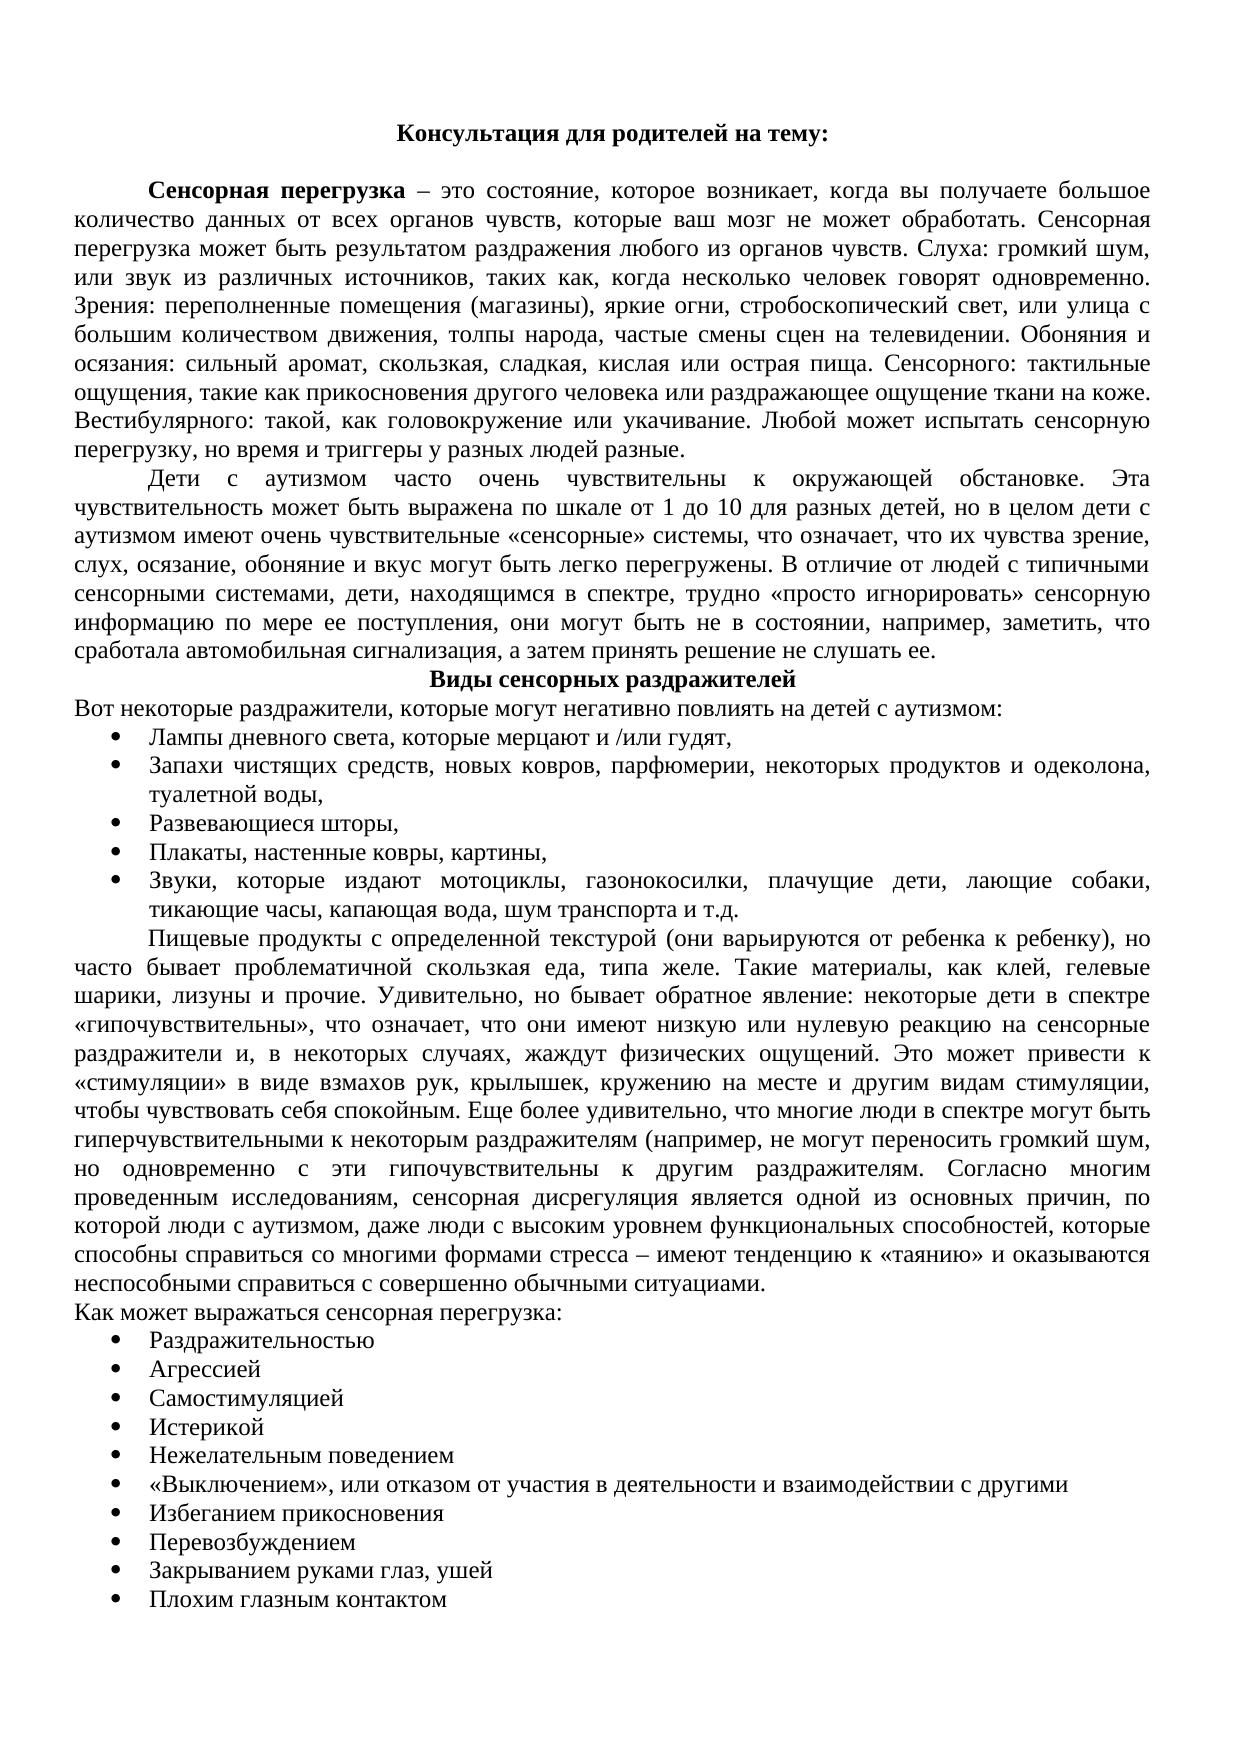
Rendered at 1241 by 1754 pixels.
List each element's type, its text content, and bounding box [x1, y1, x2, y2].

list Нежелательным поведением [111, 1441, 1152, 1469]
list Звуки, которые издают мотоциклы, газонокосилки, плачущие дети, лающие собаки, тикающие часы, капающая вода, шум транспорта и т.д. [111, 866, 1152, 923]
list Запахи чистящих средств, новых ковров, парфюмерии, некоторых продуктов и одеколона, туалетной воды, [111, 751, 1152, 808]
list Развевающиеся шторы, [111, 808, 1152, 837]
list «Выключением», или отказом от участия в деятельности и взаимодействии с другими [111, 1469, 1152, 1498]
text Как может выражаться сенсорная перегрузка: [74, 1297, 1152, 1326]
list Самостимуляцией [111, 1383, 1152, 1412]
text Вот некоторые раздражители, которые могут негативно повлиять на детей с аутизмом: [74, 693, 1152, 722]
list Истерикой [111, 1412, 1152, 1441]
list Раздражительностью [111, 1326, 1152, 1354]
list Закрыванием руками глаз, ушей [111, 1556, 1152, 1584]
text Дети с аутизмом часто очень чувствительны к окружающей обстановке. Эта чувствительность может быть выражена по шкале от 1 до 10 для разных детей, но в целом дети с аутизмом имеют очень чувствительные «сенсорные» системы, что означает, что их чувства зрение, слух, осязание, обоняние и вкус могут быть легко перегружены. В отличие от людей с типичными сенсорными системами, дети, находящимся в спектре, трудно «просто игнорировать» сенсорную информацию по мере ее поступления, они могут быть не в состоянии, например, заметить, что сработала автомобильная сигнализация, а затем принять решение не слушать ее. [74, 463, 1152, 664]
list Плакаты, настенные ковры, картины, [111, 837, 1152, 866]
text Консультация для родителей на тему: [74, 118, 1152, 147]
list Агрессией [111, 1354, 1152, 1383]
text Сенсорная перегрузка – это состояние, которое возникает, когда вы получаете большое количество данных от всех органов чувств, которые ваш мозг не может обработать. Сенсорная перегрузка может быть результатом раздражения любого из органов чувств. Слуха: громкий шум, или звук из различных источников, таких как, когда несколько человек говорят одновременно. Зрения: переполненные помещения (магазины), яркие огни, стробоскопический свет, или улица с большим количеством движения, толпы народа, частые смены сцен на телевидении. Обоняния и осязания: сильный аромат, скользкая, сладкая, кислая или острая пища. Сенсорного: тактильные ощущения, такие как прикосновения другого человека или раздражающее ощущение ткани на коже. Вестибулярного: такой, как головокружение или укачивание. Любой может испытать сенсорную перегрузку, но время и триггеры у разных людей разные. [74, 176, 1152, 463]
list Перевозбуждением [111, 1527, 1152, 1556]
list Лампы дневного света, которые мерцают и /или гудят, [111, 722, 1152, 751]
text Виды сенсорных раздражителей [74, 664, 1152, 693]
text Пищевые продукты с определенной текстурой (они варьируются от ребенка к ребенку), но часто бывает проблематичной скользкая еда, типа желе. Такие материалы, как клей, гелевые шарики, лизуны и прочие. Удивительно, но бывает обратное явление: некоторые дети в спектре «гипочувствительны», что означает, что они имеют низкую или нулевую реакцию на сенсорные раздражители и, в некоторых случаях, жаждут физических ощущений. Это может привести к «стимуляции» в виде взмахов рук, крылышек, кружению на месте и другим видам стимуляции, чтобы чувствовать себя спокойным. Еще более удивительно, что многие люди в спектре могут быть гиперчувствительными к некоторым раздражителям (например, не могут переносить громкий шум, но одновременно с эти гипочувствительны к другим раздражителям. Согласно многим проведенным исследованиям, сенсорная дисрегуляция является одной из основных причин, по которой люди с аутизмом, даже люди с высоким уровнем функциональных способностей, которые способны справиться со многими формами стресса – имеют тенденцию к «таянию» и оказываются неспособными справиться с совершенно обычными ситуациами. [74, 923, 1152, 1297]
list Плохим глазным контактом [111, 1584, 1152, 1613]
list Избеганием прикосновения [111, 1498, 1152, 1527]
